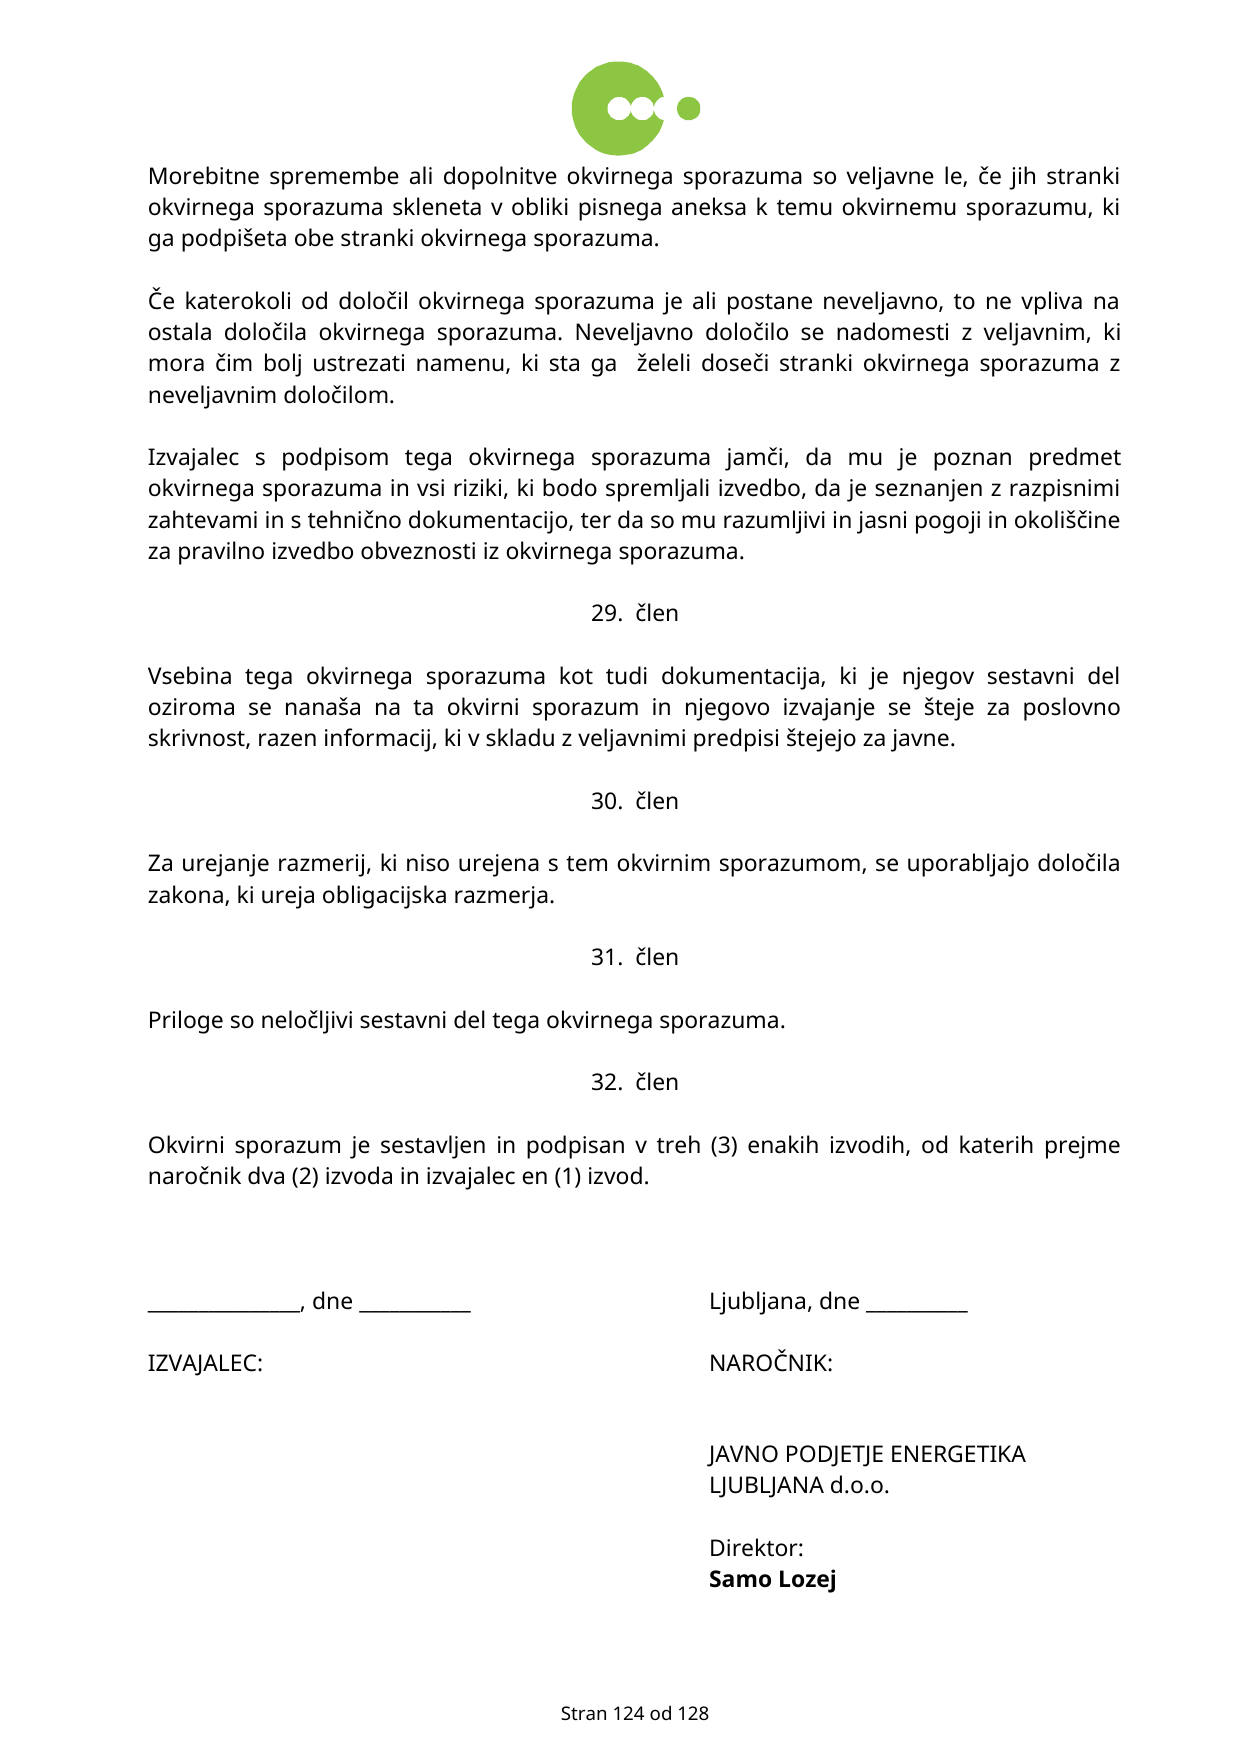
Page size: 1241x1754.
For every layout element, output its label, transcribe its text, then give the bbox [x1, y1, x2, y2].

list člen [148, 597, 1122, 629]
list člen [148, 785, 1122, 816]
text Samo Lozej [148, 1563, 1122, 1594]
text Priloge so neločljivi sestavni del tega okvirnega sporazuma. [148, 1004, 1122, 1035]
text Za urejanje razmerij, ki niso urejena s tem okvirnim sporazumom, se uporabljajo določila zakona, ki ureja obligacijska razmerja. [148, 847, 1122, 910]
list člen [148, 1066, 1122, 1097]
text IZVAJALEC: NAROČNIK: [148, 1347, 1122, 1379]
text Izvajalec s podpisom tega okvirnega sporazuma jamči, da mu je poznan predmet okvirnega sporazuma in vsi riziki, ki bodo spremljali izvedbo, da je seznanjen z razpisnimi zahtevami in s tehnično dokumentacijo, ter da so mu razumljivi in jasni pogoji in okoliščine za pravilno izvedbo obveznosti iz okvirnega sporazuma. [148, 441, 1122, 566]
text _______________, dne ___________ Ljubljana, dne __________ [148, 1285, 1122, 1316]
text JAVNO PODJETJE ENERGETIKA LJUBLJANA d.o.o. [709, 1438, 1122, 1500]
text Če katerokoli od določil okvirnega sporazuma je ali postane neveljavno, to ne vpliva na ostala določila okvirnega sporazuma. Neveljavno določilo se nadomesti z veljavnim, ki mora čim bolj ustrezati namenu, ki sta ga želeli doseči stranki okvirnega sporazuma z neveljavnim določilom. [148, 285, 1122, 410]
text Vsebina tega okvirnega sporazuma kot tudi dokumentacija, ki je njegov sestavni del oziroma se nanaša na ta okvirni sporazum in njegovo izvajanje se šteje za poslovno skrivnost, razen informacij, ki v skladu z veljavnimi predpisi štejejo za javne. [148, 660, 1122, 754]
text Morebitne spremembe ali dopolnitve okvirnega sporazuma so veljavne le, če jih stranki okvirnega sporazuma skleneta v obliki pisnega aneksa k temu okvirnemu sporazumu, ki ga podpišeta obe stranki okvirnega sporazuma. [148, 160, 1122, 254]
text Okvirni sporazum je sestavljen in podpisan v treh (3) enakih izvodih, od katerih prejme naročnik dva (2) izvoda in izvajalec en (1) izvod. [148, 1129, 1122, 1191]
text Direktor: [148, 1532, 1122, 1563]
list člen [148, 941, 1122, 972]
